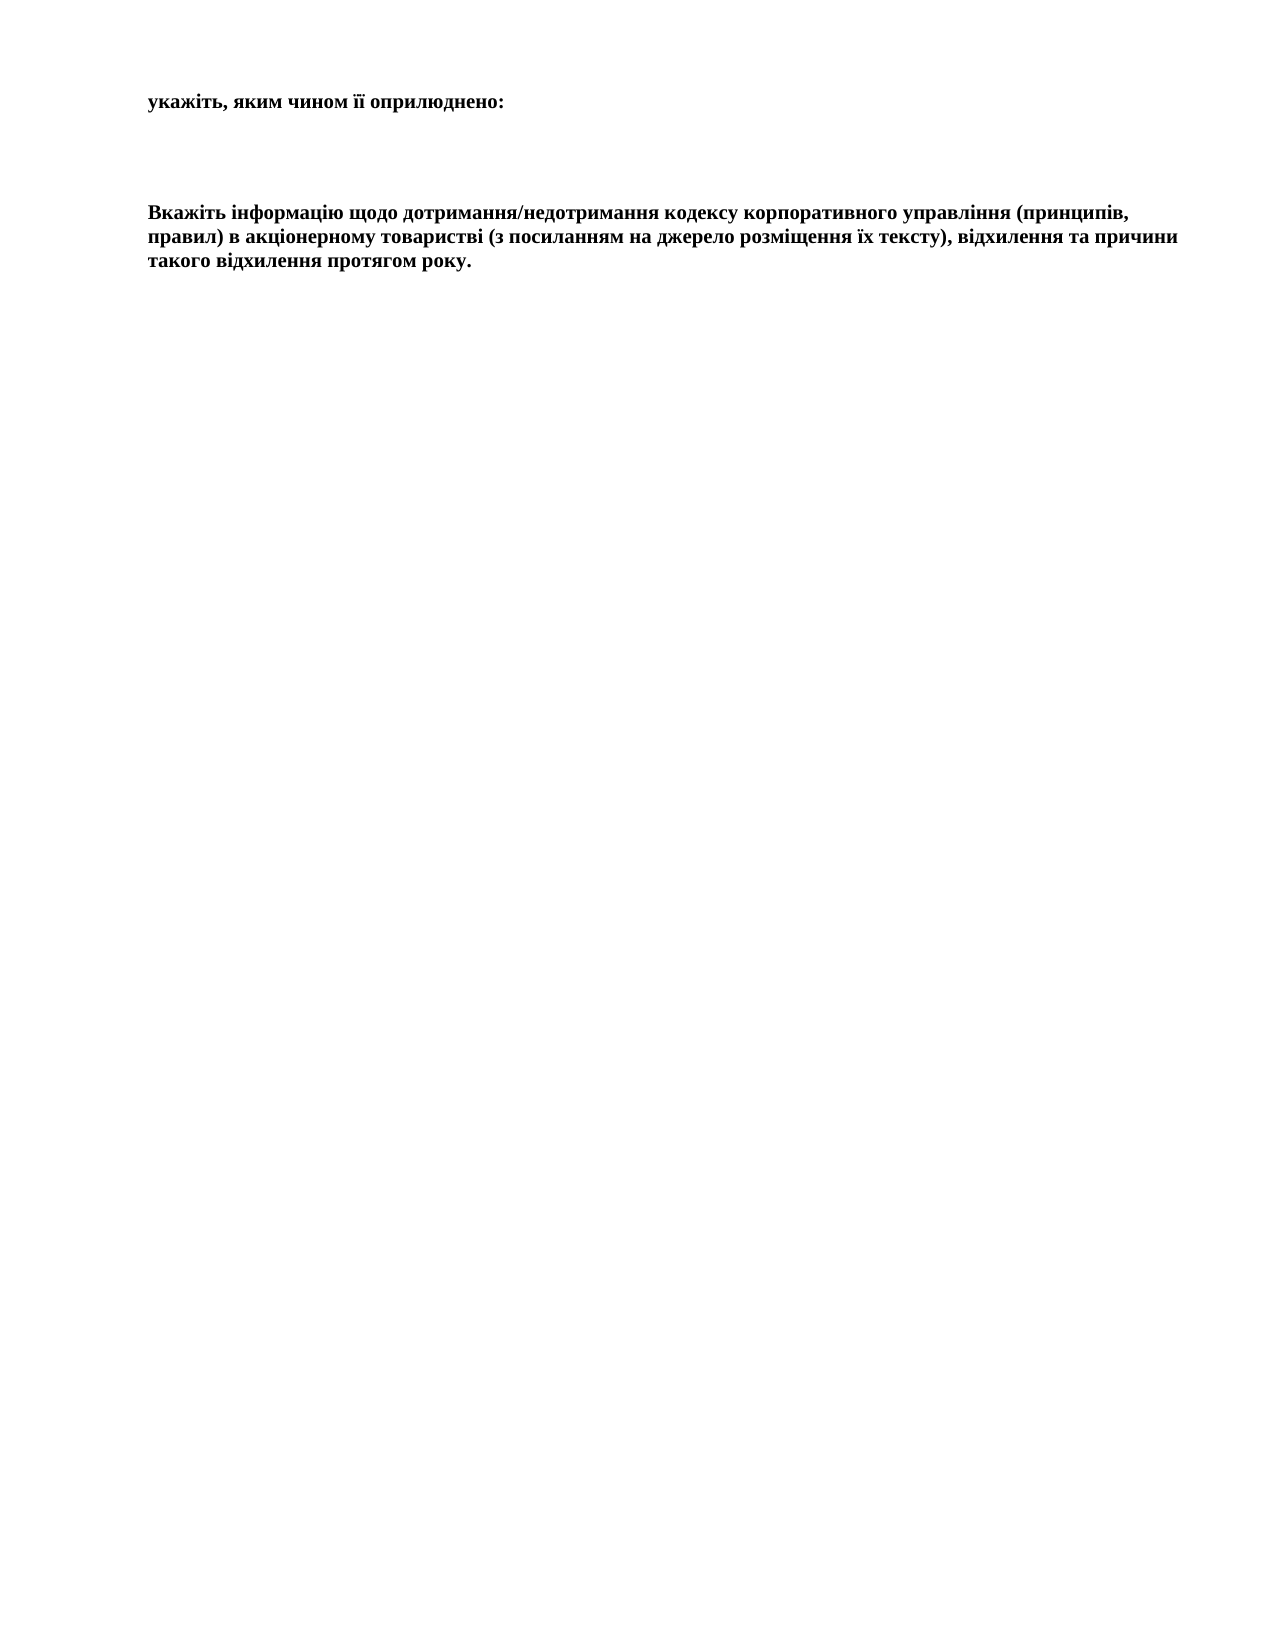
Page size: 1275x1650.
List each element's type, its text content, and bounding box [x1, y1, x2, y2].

text Вкажіть інформацію щодо дотримання/недотримання кодексу корпоративного управління (принципів, правил) в акціонерному товаристві (з посиланням на джерело розміщення їх тексту), відхилення та причини такого відхилення протягом року. [148, 200, 1186, 272]
text укажіть, яким чином її оприлюднено: [148, 88, 1186, 113]
